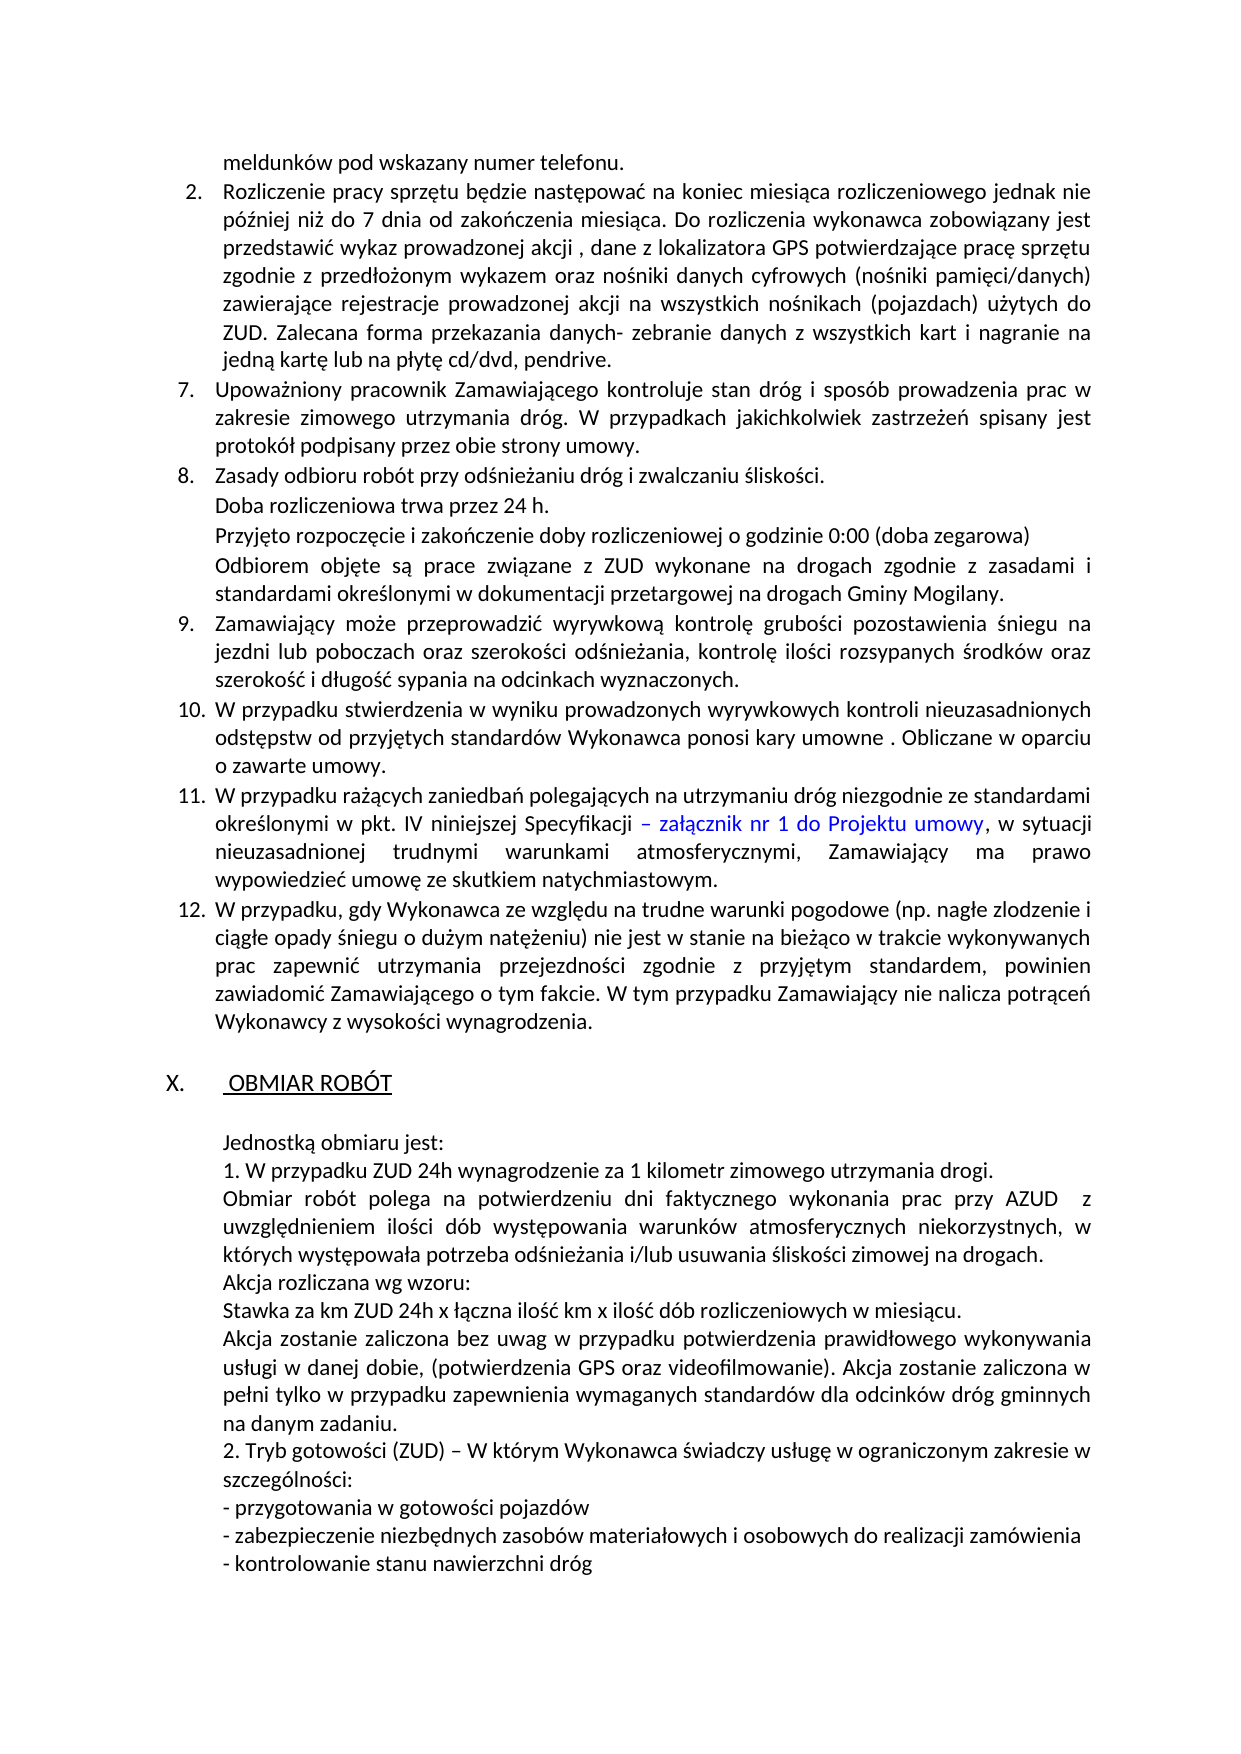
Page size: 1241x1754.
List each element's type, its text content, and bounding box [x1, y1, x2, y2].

text meldunków pod wskazany numer telefonu. [223, 148, 1093, 176]
text Jednostką obmiaru jest: [223, 1128, 1093, 1156]
list OBMIAR ROBÓT [185, 1067, 1093, 1098]
text Stawka za km ZUD 24h x łączna ilość km x ilość dób rozliczeniowych w miesiącu. [223, 1297, 1093, 1324]
text - zabezpieczenie niezbędnych zasobów materiałowych i osobowych do realizacji zamówienia [223, 1521, 1093, 1549]
text 1. W przypadku ZUD 24h wynagrodzenie za 1 kilometr zimowego utrzymania drogi. [223, 1156, 1093, 1184]
list Upoważniony pracownik Zamawiającego kontroluje stan dróg i sposób prowadzenia prac w zakresie zimowego utrzymania dróg. W przypadkach jakichkolwiek zastrzeżeń spisany jest protokół podpisany przez obie strony umowy. [177, 376, 1093, 459]
list W przypadku, gdy Wykonawca ze względu na trudne warunki pogodowe (np. nagłe zlodzenie i ciągłe opady śniegu o dużym natężeniu) nie jest w stanie na bieżąco w trakcie wykonywanych prac zapewnić utrzymania przejezdności zgodnie z przyjętym standardem, powinien zawiadomić Zamawiającego o tym fakcie. W tym przypadku Zamawiający nie nalicza potrąceń Wykonawcy z wysokości wynagrodzenia. [177, 895, 1093, 1035]
text - kontrolowanie stanu nawierzchni dróg [223, 1549, 1093, 1577]
text Doba rozliczeniowa trwa przez 24 h. [215, 491, 1093, 519]
text - przygotowania w gotowości pojazdów [223, 1493, 1093, 1521]
text Akcja rozliczana wg wzoru: [223, 1268, 1093, 1297]
list Zamawiający może przeprowadzić wyrywkową kontrolę grubości pozostawienia śniegu na jezdni lub poboczach oraz szerokości odśnieżania, kontrolę ilości rozsypanych środków oraz szerokość i długość sypania na odcinkach wyznaczonych. [177, 609, 1093, 693]
text 2. Tryb gotowości (ZUD) – W którym Wykonawca świadczy usługę w ograniczonym zakresie w szczególności: [223, 1437, 1093, 1493]
list Rozliczenie pracy sprzętu będzie następować na koniec miesiąca rozliczeniowego jednak nie później niż do 7 dnia od zakończenia miesiąca. Do rozliczenia wykonawca zobowiązany jest przedstawić wykaz prowadzonej akcji , dane z lokalizatora GPS potwierdzające pracę sprzętu zgodnie z przedłożonym wykazem oraz nośniki danych cyfrowych (nośniki pamięci/danych) zawierające rejestracje prowadzonej akcji na wszystkich nośnikach (pojazdach) użytych do ZUD. Zalecana forma przekazania danych- zebranie danych z wszystkich kart i nagranie na jedną kartę lub na płytę cd/dvd, pendrive. [185, 177, 1093, 374]
text Obmiar robót polega na potwierdzeniu dni faktycznego wykonania prac przy AZUD z uwzględnieniem ilości dób występowania warunków atmosferycznych niekorzystnych, w których występowała potrzeba odśnieżania i/lub usuwania śliskości zimowej na drogach. [223, 1184, 1093, 1268]
text Akcja zostanie zaliczona bez uwag w przypadku potwierdzenia prawidłowego wykonywania usługi w danej dobie, (potwierdzenia GPS oraz videofilmowanie). Akcja zostanie zaliczona w pełni tylko w przypadku zapewnienia wymaganych standardów dla odcinków dróg gminnych na danym zadaniu. [223, 1324, 1093, 1437]
text Odbiorem objęte są prace związane z ZUD wykonane na drogach zgodnie z zasadami i standardami określonymi w dokumentacji przetargowej na drogach Gminy Mogilany. [215, 551, 1093, 607]
list W przypadku rażących zaniedbań polegających na utrzymaniu dróg niezgodnie ze standardami określonymi w pkt. IV niniejszej Specyfikacji – załącznik nr 1 do Projektu umowy, w sytuacji nieuzasadnionej trudnymi warunkami atmosferycznymi, Zamawiający ma prawo wypowiedzieć umowę ze skutkiem natychmiastowym. [177, 781, 1093, 893]
text Przyjęto rozpoczęcie i zakończenie doby rozliczeniowej o godzinie 0:00 (doba zegarowa) [215, 521, 1093, 549]
list Zasady odbioru robót przy odśnieżaniu dróg i zwalczaniu śliskości. [177, 461, 1093, 489]
list W przypadku stwierdzenia w wyniku prowadzonych wyrywkowych kontroli nieuzasadnionych odstępstw od przyjętych standardów Wykonawca ponosi kary umowne . Obliczane w oparciu o zawarte umowy. [177, 695, 1093, 779]
